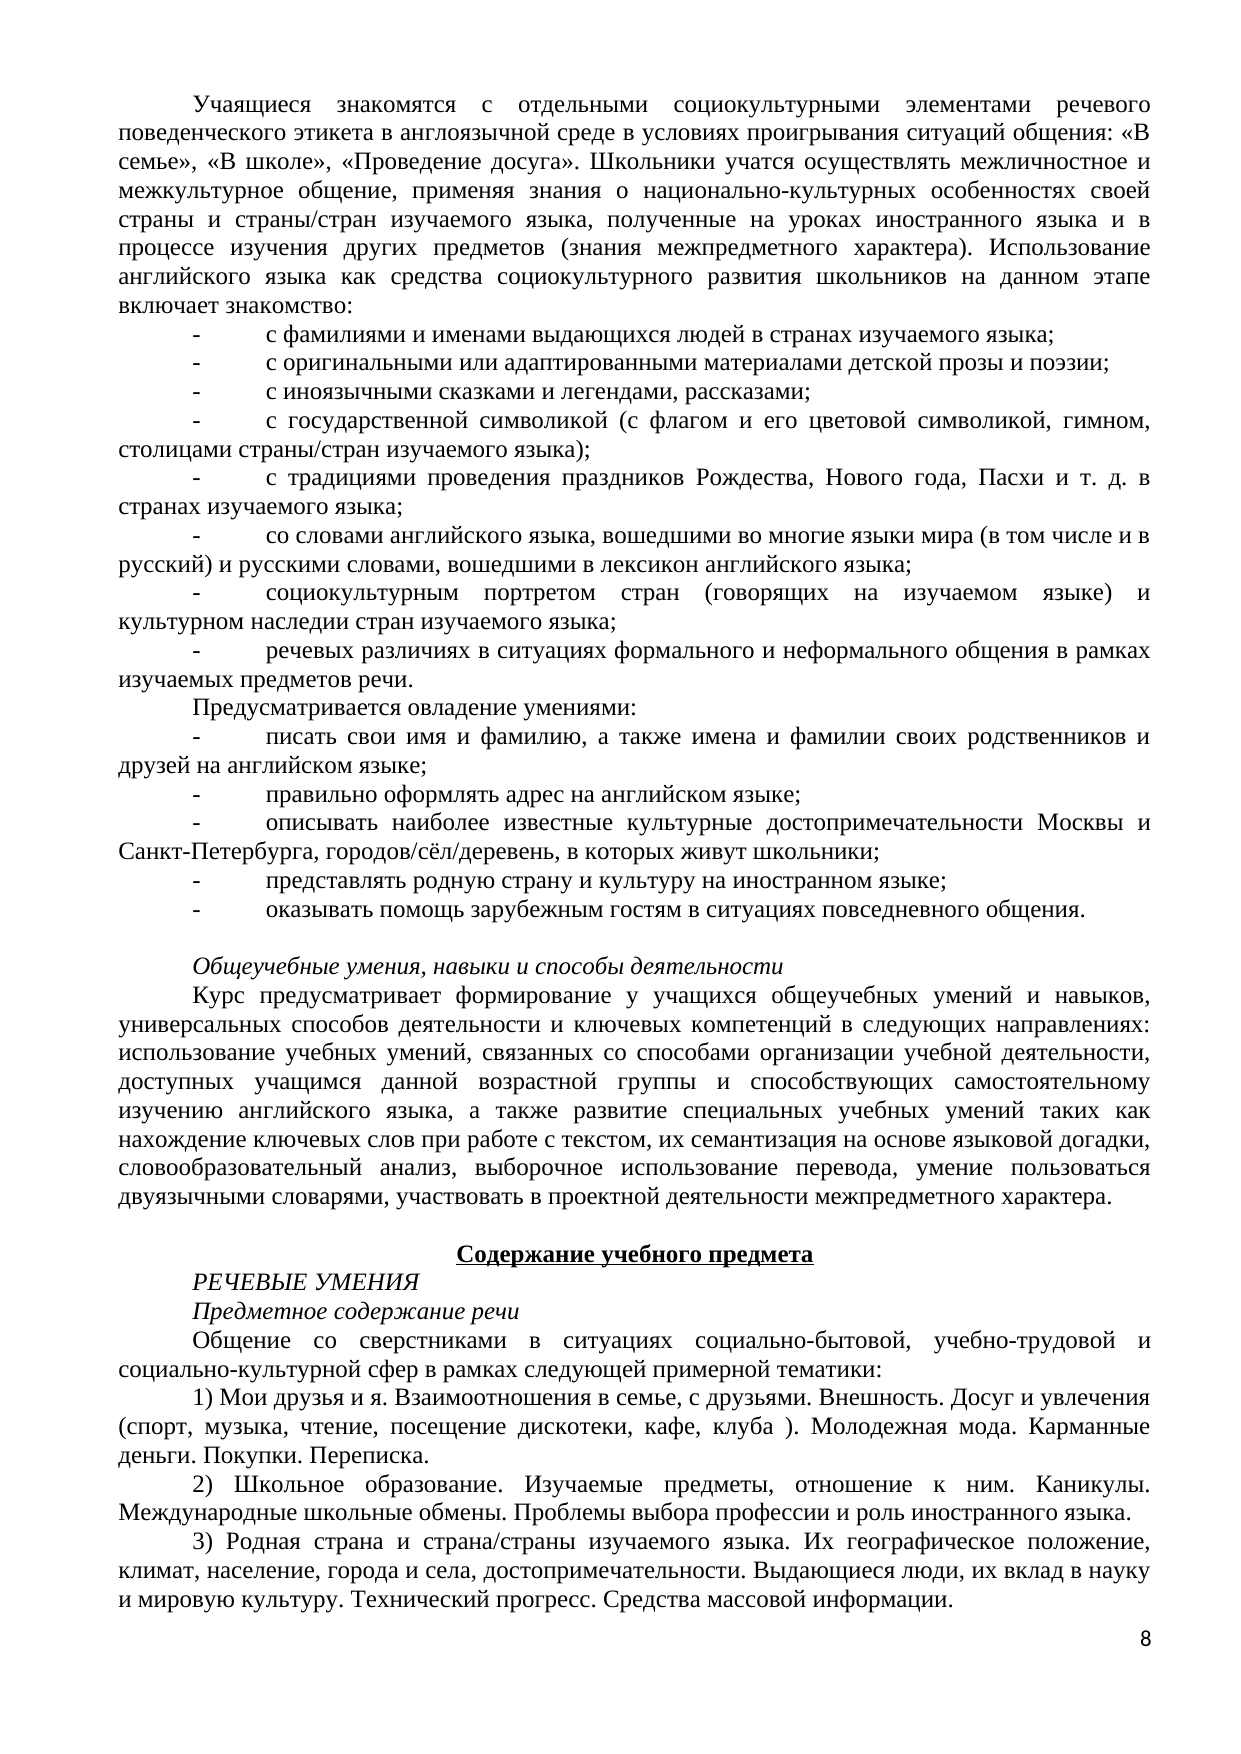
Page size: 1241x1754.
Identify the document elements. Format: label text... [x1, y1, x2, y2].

text Содержание учебного предмета [118, 1239, 1152, 1267]
text 2) Школьное образование. Изучаемые предметы, отношение к ним. Каникулы. Международные школьные обмены. Проблемы выбора профессии и роль иностранного языка. [118, 1469, 1152, 1526]
text Предусматривается овладение умениями: [118, 692, 1152, 721]
text - с государственной символикой (с флагом и его цветовой символикой, гимном, столицами страны/стран изучаемого языка); [118, 405, 1152, 462]
text - с оригинальными или адаптированными материалами детской прозы и поэзии; [118, 347, 1152, 376]
text - со словами английского языка, вошедшими во многие языки мира (в том числе и в русский) и русскими словами, вошедшими в лексикон английского языка; [118, 520, 1152, 577]
text - оказывать помощь зарубежным гостям в ситуациях повседневного общения. [118, 894, 1152, 922]
text Общеучебные умения, навыки и способы деятельности [118, 951, 1152, 980]
text 3) Родная страна и страна/страны изучаемого языка. Их географическое положение, климат, население, города и села, достопримечательности. Выдающиеся люди, их вклад в науку и мировую культуру. Технический прогресс. Средства массовой информации. [118, 1526, 1152, 1612]
text - правильно оформлять адрес на английском языке; [118, 779, 1152, 807]
text Общение со сверстниками в ситуациях социально-бытовой, учебно-трудовой и социально-культурной сфер в рамках следующей примерной тематики: [118, 1325, 1152, 1382]
text Учаящиеся знакомятся с отдельными социокультурными элементами речевого поведенческого этикета в англоязычной среде в условиях проигрывания ситуаций общения: «В семье», «В школе», «Проведение досуга». Школьники учатся осуществлять межличностное и межкультурное общение, применяя знания о национально-культурных особенностях своей страны и страны/стран изучаемого языка, полученные на уроках иностранного языка и в процессе изучения других предметов (знания межпредметного характера). Использование английского языка как средства социокультурного развития школьников на данном этапе включает знакомство: [118, 89, 1152, 319]
text РЕЧЕВЫЕ УМЕНИЯ [118, 1267, 1152, 1296]
text Курс предусматривает формирование у учащихся общеучебных умений и навыков, универсальных способов деятельности и ключевых компетенций в следующих направлениях: использование учебных умений, связанных со способами организации учебной деятельности, доступных учащимся данной возрастной группы и способствующих самостоятельному изучению английского языка, а также развитие специальных учебных умений таких как нахождение ключевых слов при работе с текстом, их семантизация на основе языковой догадки, словообразовательный анализ, выборочное использование перевода, умение пользоваться двуязычными словарями, участвовать в проектной деятельности межпредметного характера. [118, 980, 1152, 1210]
text - с фамилиями и именами выдающихся людей в странах изучаемого языка; [118, 319, 1152, 347]
text Предметное содержание речи [118, 1296, 1152, 1325]
text - речевых различиях в ситуациях формального и неформального общения в рамках изучаемых предметов речи. [118, 635, 1152, 692]
text - с иноязычными сказками и легендами, рассказами; [118, 376, 1152, 405]
text - описывать наиболее известные культурные достопримечательности Москвы и Санкт-Петербурга, городов/сёл/деревень, в которых живут школьники; [118, 807, 1152, 865]
text - представлять родную страну и культуру на иностранном языке; [118, 865, 1152, 894]
text - писать свои имя и фамилию, а также имена и фамилии своих родственников и друзей на английском языке; [118, 721, 1152, 779]
text 1) Мои друзья и я. Взаимоотношения в семье, с друзьями. Внешность. Досуг и увлечения (спорт, музыка, чтение, посещение дискотеки, кафе, клуба ). Молодежная мода. Карманные деньги. Покупки. Переписка. [118, 1382, 1152, 1469]
text - с традициями проведения праздников Рождества, Нового года, Пасхи и т. д. в странах изучаемого языка; [118, 462, 1152, 520]
text - социокультурным портретом стран (говорящих на изучаемом языке) и культурном наследии стран изучаемого языка; [118, 577, 1152, 635]
